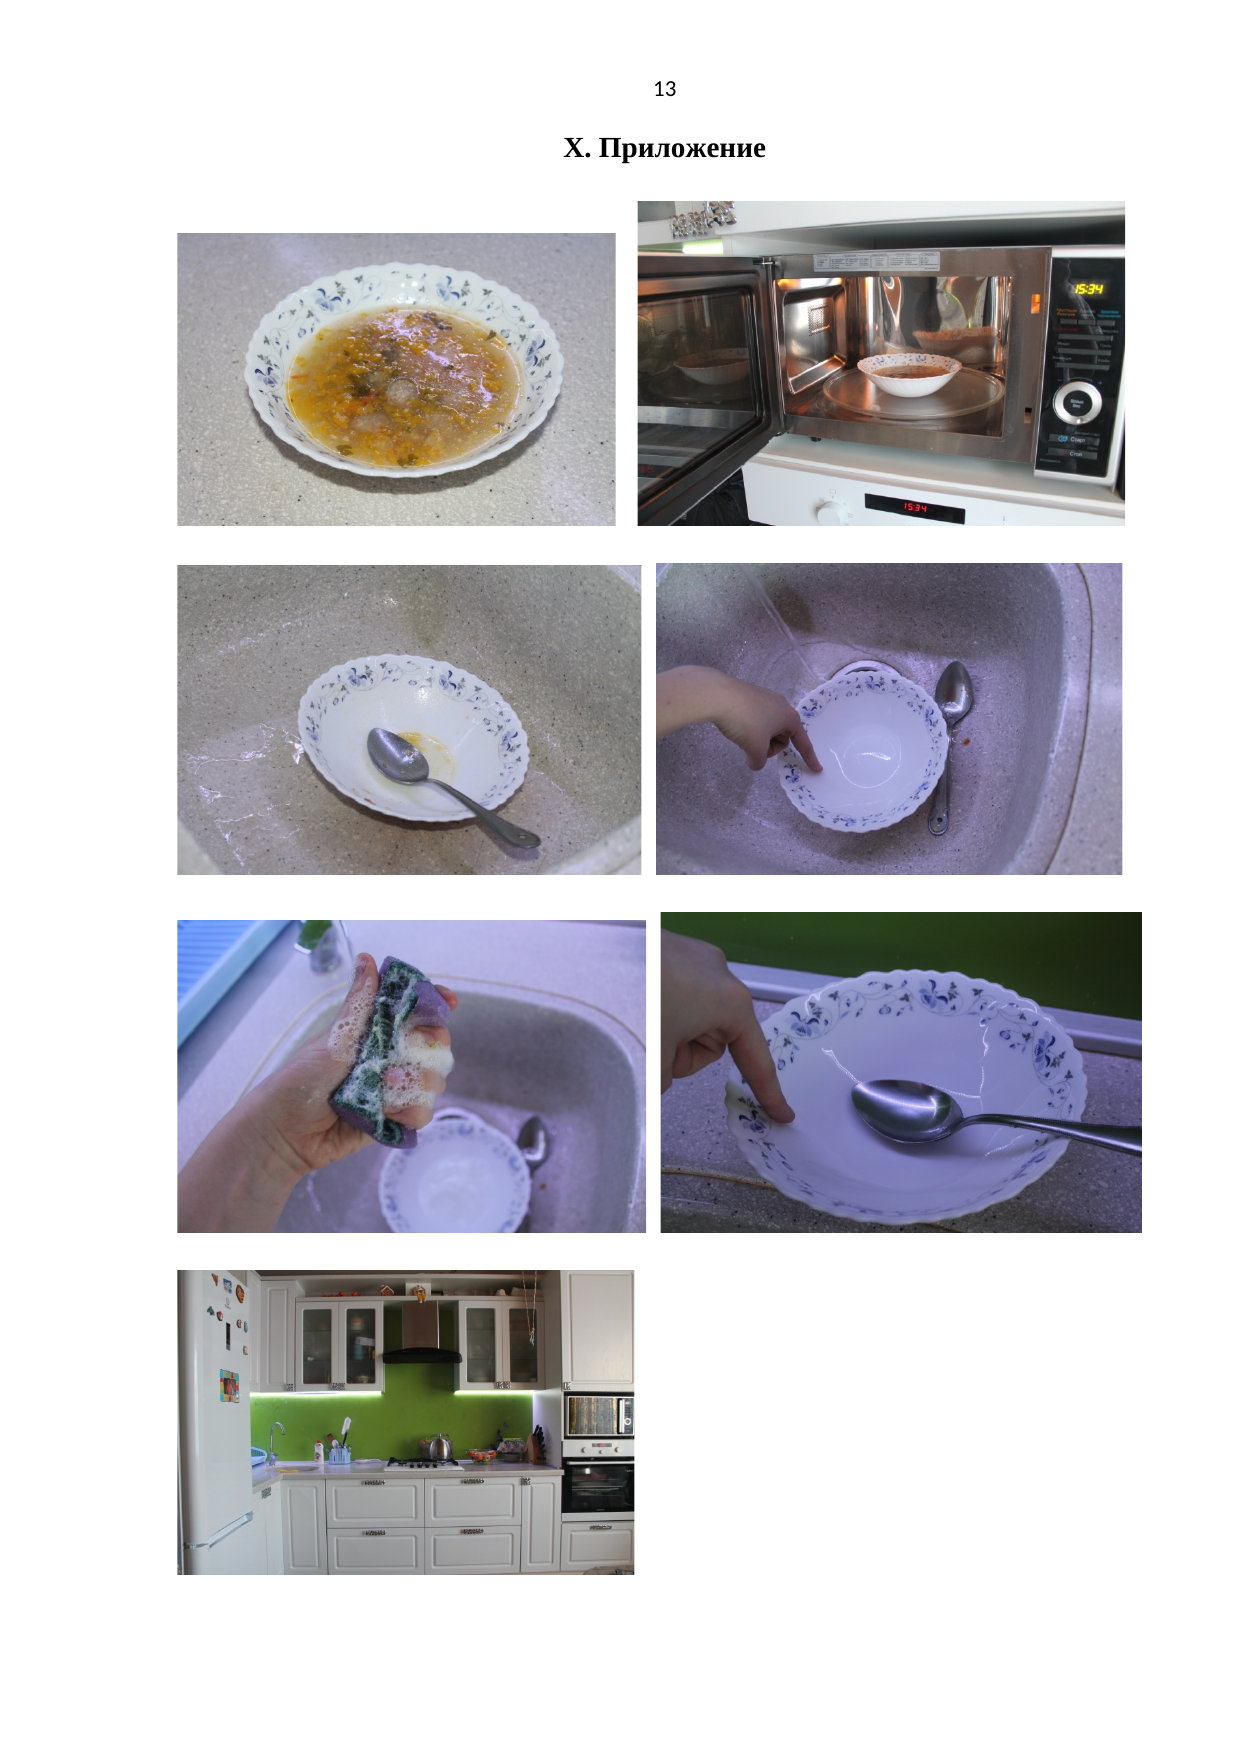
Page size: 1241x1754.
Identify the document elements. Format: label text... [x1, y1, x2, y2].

picture [656, 563, 1123, 875]
picture [177, 565, 642, 875]
picture [660, 912, 1142, 1233]
picture [177, 1270, 635, 1575]
picture [177, 233, 616, 526]
picture [637, 201, 1125, 526]
picture [177, 920, 647, 1233]
text X. Приложение [177, 130, 1152, 163]
